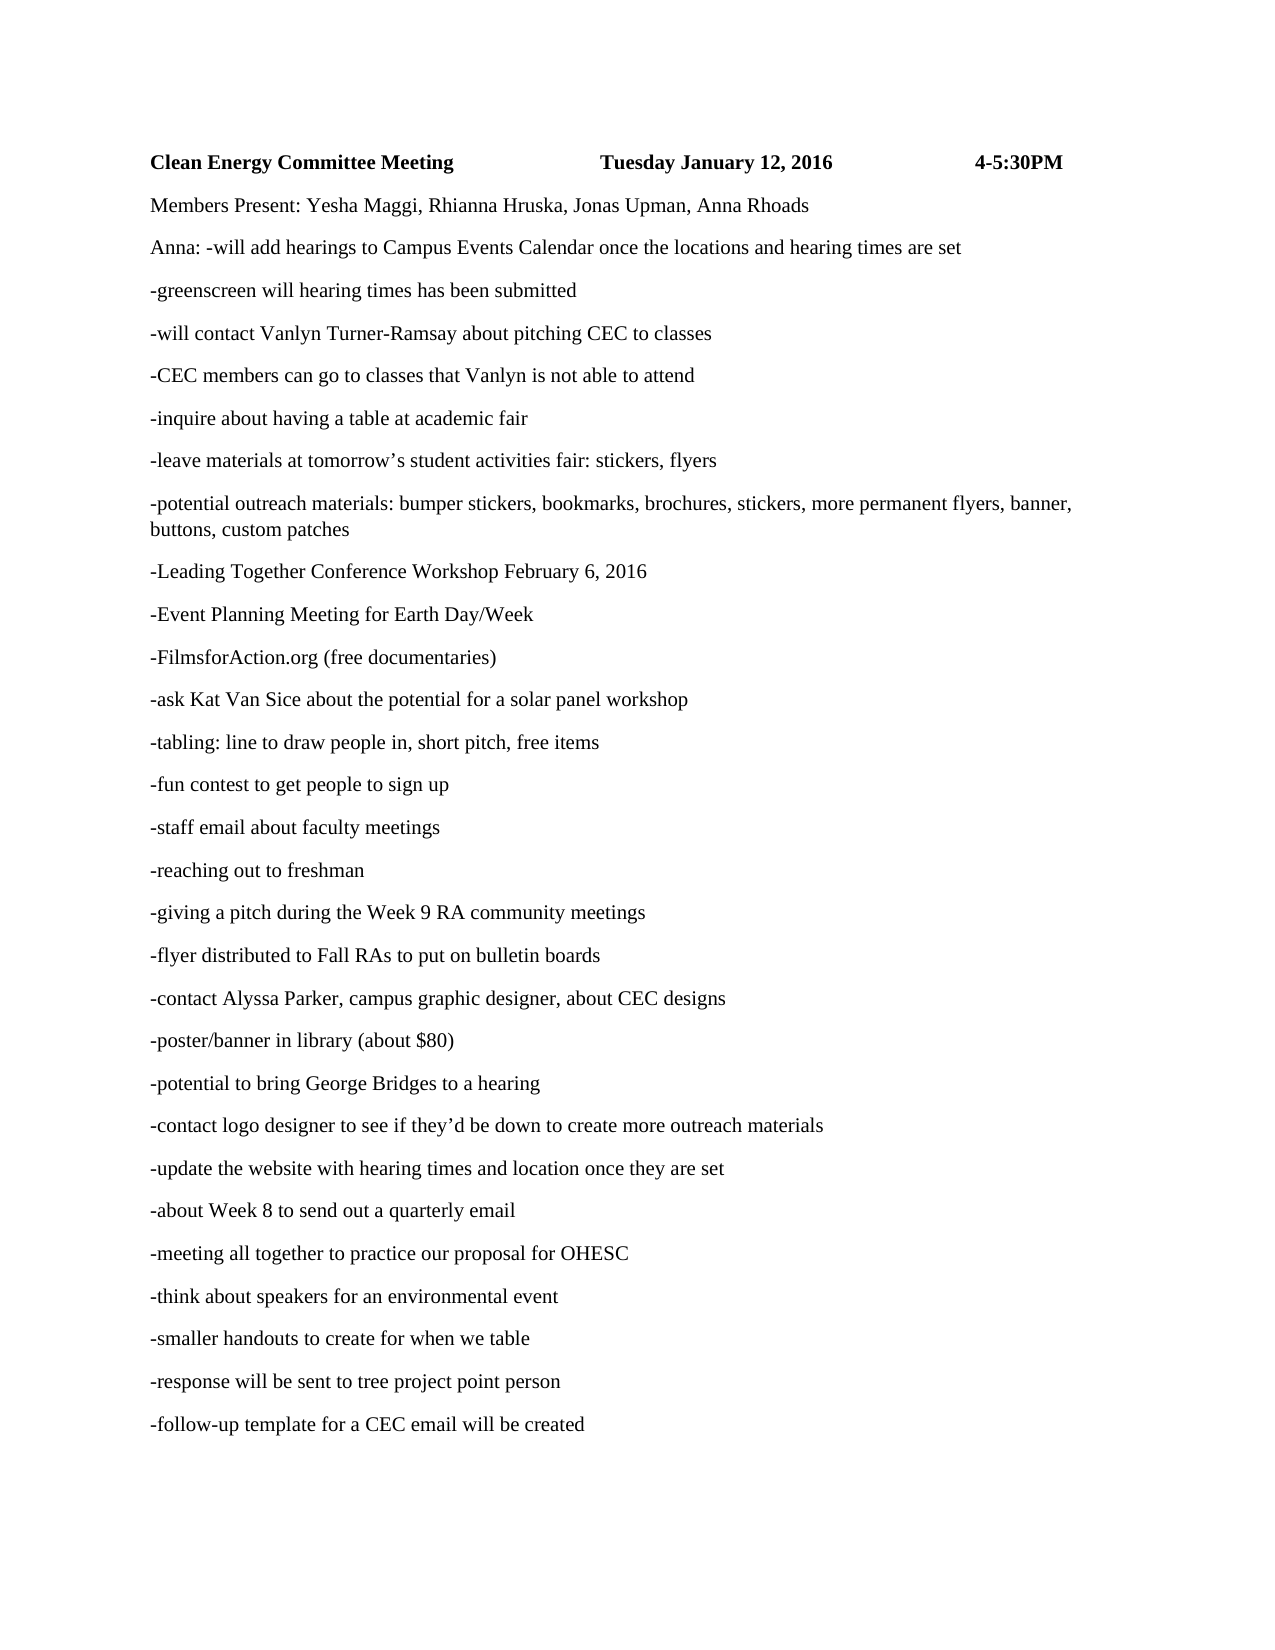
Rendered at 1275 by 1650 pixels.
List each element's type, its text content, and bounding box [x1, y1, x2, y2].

text -follow-up template for a CEC email will be created [150, 1411, 1125, 1436]
text -potential outreach materials: bumper stickers, bookmarks, brochures, stickers, more permanent flyers, banner, buttons, custom patches [150, 491, 1125, 541]
text -tabling: line to draw people in, short pitch, free items [150, 730, 1125, 754]
text Anna: -will add hearings to Campus Events Calendar once the locations and hearing times are set [150, 235, 1125, 259]
text -ask Kat Van Sice about the potential for a solar panel workshop [150, 687, 1125, 711]
text -staff email about faculty meetings [150, 815, 1125, 839]
text Clean Energy Committee Meeting Tuesday January 12, 2016 4-5:30PM [150, 150, 1125, 174]
text -reaching out to freshman [150, 858, 1125, 882]
text Members Present: Yesha Maggi, Rhianna Hruska, Jonas Upman, Anna Rhoads [150, 193, 1125, 217]
text -poster/banner in library (about $80) [150, 1028, 1125, 1052]
text -update the website with hearing times and location once they are set [150, 1156, 1125, 1180]
text -FilmsforAction.org (free documentaries) [150, 644, 1125, 669]
text -giving a pitch during the Week 9 RA community meetings [150, 900, 1125, 924]
text -Event Planning Meeting for Earth Day/Week [150, 602, 1125, 626]
text -potential to bring George Bridges to a hearing [150, 1071, 1125, 1095]
text -fun contest to get people to sign up [150, 772, 1125, 796]
text -leave materials at tomorrow’s student activities fair: stickers, flyers [150, 448, 1125, 472]
text -inquire about having a table at academic fair [150, 406, 1125, 430]
text -Leading Together Conference Workshop February 6, 2016 [150, 559, 1125, 583]
text -about Week 8 to send out a quarterly email [150, 1198, 1125, 1222]
text -contact logo designer to see if they’d be down to create more outreach materials [150, 1113, 1125, 1137]
text -contact Alyssa Parker, campus graphic designer, about CEC designs [150, 985, 1125, 1009]
text -smaller handouts to create for when we table [150, 1326, 1125, 1350]
text -CEC members can go to classes that Vanlyn is not able to attend [150, 363, 1125, 387]
text -greenscreen will hearing times has been submitted [150, 278, 1125, 302]
text -response will be sent to tree project point person [150, 1369, 1125, 1393]
text -think about speakers for an environmental event [150, 1284, 1125, 1308]
text -flyer distributed to Fall RAs to put on bulletin boards [150, 943, 1125, 967]
text -meeting all together to practice our proposal for OHESC [150, 1241, 1125, 1265]
text -will contact Vanlyn Turner-Ramsay about pitching CEC to classes [150, 320, 1125, 344]
